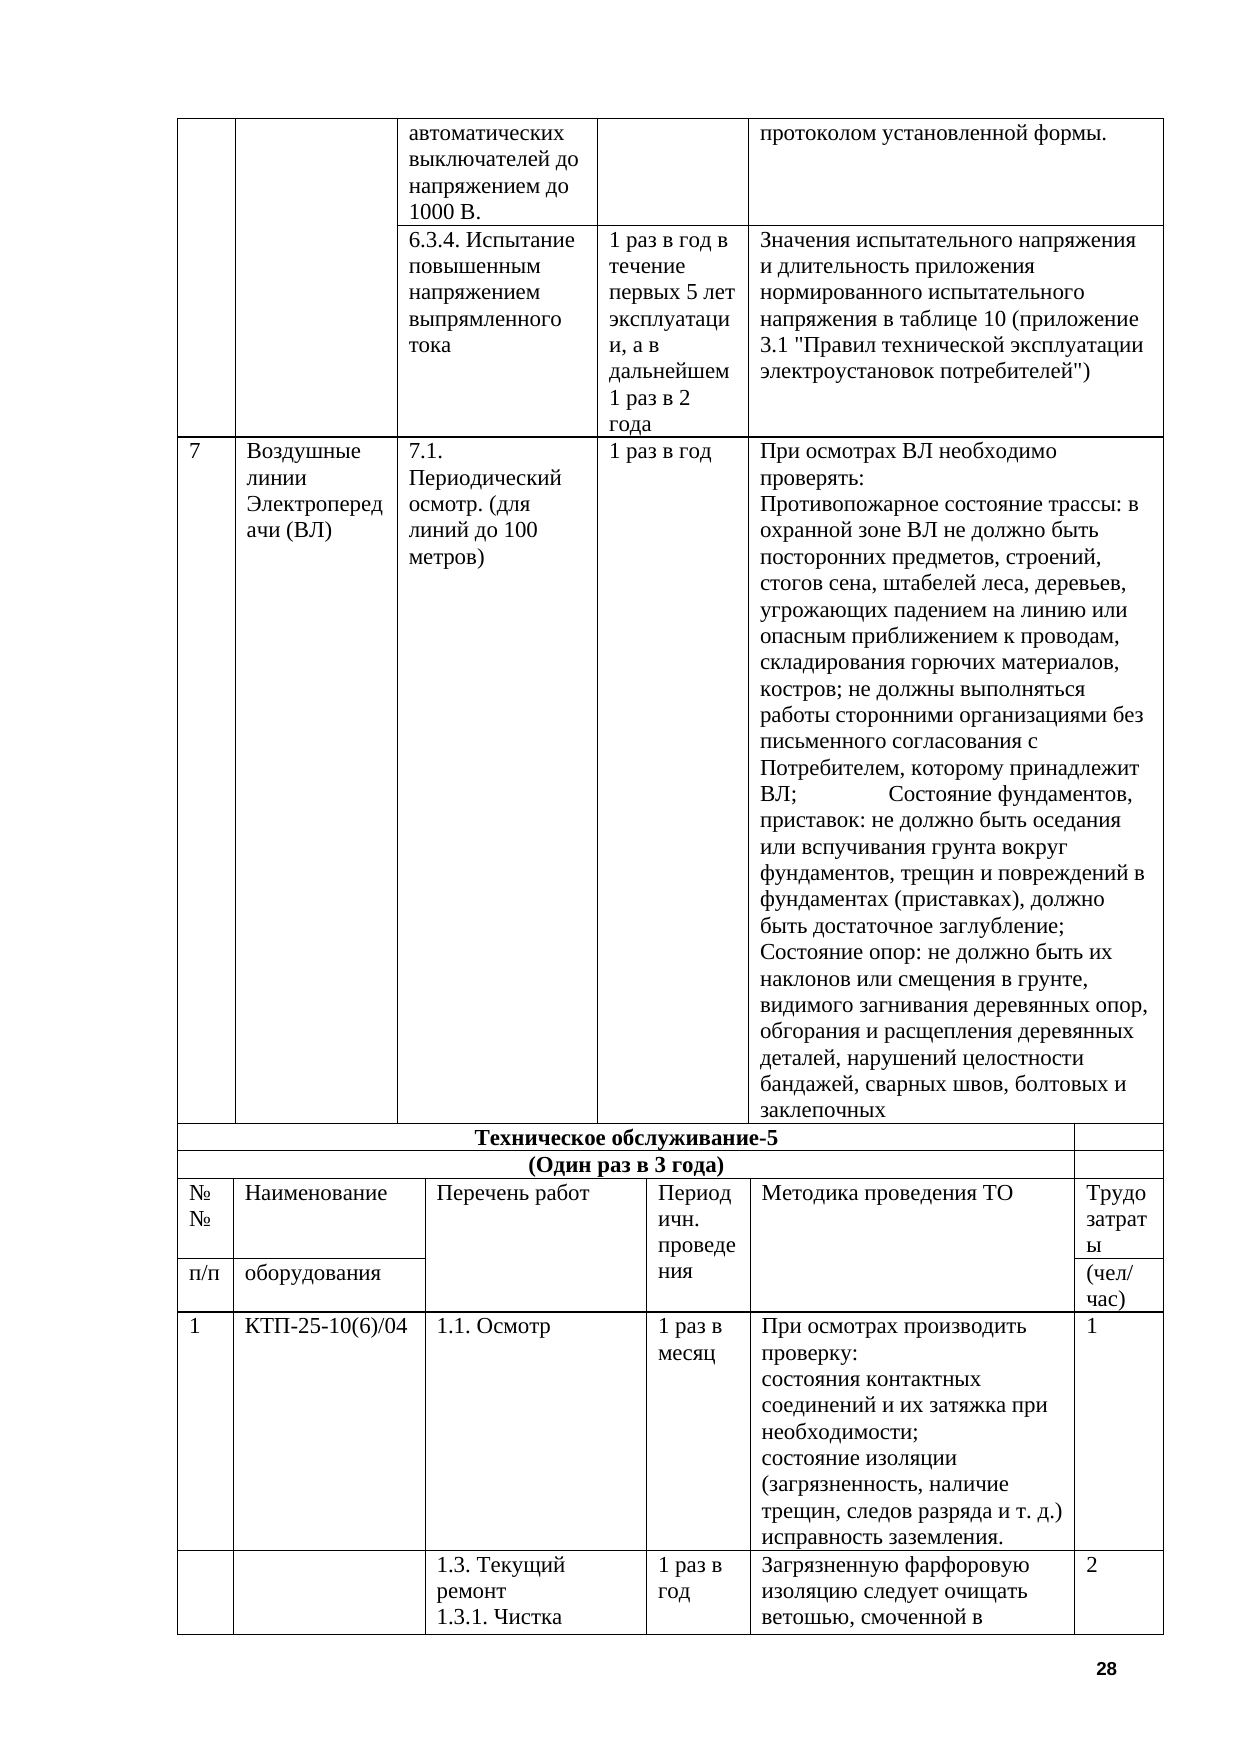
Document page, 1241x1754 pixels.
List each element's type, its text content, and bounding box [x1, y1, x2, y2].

table_cell Воздушные линии Электропередачи (ВЛ) [236, 438, 397, 1123]
table_cell (Один раз в 3 года) [178, 1151, 1074, 1177]
table_cell Наименование [234, 1179, 425, 1258]
table_cell п/п [178, 1259, 233, 1311]
table_cell При осмотрах ВЛ необходимо проверять: Противопожарное состояние трассы: в охранной зоне ВЛ не должно быть посторонних предметов, строений, стогов сена, штабелей леса, деревьев, угрожающих падением на линию или опасным приближением к проводам, складирования горючих материалов, костров; не должны выполняться работы сторонними организациями без письменного согласования с Потребителем, которому принадлежит ВЛ; Состояние фундаментов, приставок: не должно быть оседания или вспучивания грунта вокруг фундаментов, трещин и повреждений в фундаментах (приставках), должно быть достаточное заглубление; Состояние опор: не должно быть их наклонов или смещения в грунте, видимого загнивания деревянных опор, обгорания и расщепления деревянных деталей, нарушений целостности бандажей, сварных швов, болтовых и заклепочных [749, 438, 1163, 1123]
table_cell 1 раз в год в течение первых 5 лет эксплуатации, а в дальнейшем 1 раз в 2 года [598, 226, 748, 436]
table_cell [234, 1551, 425, 1634]
table_cell [1075, 1151, 1163, 1177]
table_cell Загрязненную фарфоровую изоляцию следует очищать ветошью, смоченной в бензине или растворители. Поверхность изоляторов после чистки вытирается на сухую. [751, 1551, 1074, 1634]
table_cell оборудования [234, 1259, 425, 1311]
table_cell 7 [178, 438, 235, 1123]
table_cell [398, 119, 597, 224]
table_cell 1 [1075, 1313, 1163, 1549]
table_cell [1075, 1124, 1163, 1150]
table_cell 1.3. Текущий ремонт 1.3.1. Чистка изоляции оборудования [426, 1551, 646, 1634]
table_cell 1 [178, 1313, 233, 1549]
table_cell 7.1. Периодический осмотр. (для линий до 100 метров) [398, 438, 597, 1123]
table_cell 1 раз в год [598, 438, 748, 1123]
table_cell Трудозатраты [1075, 1179, 1163, 1258]
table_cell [749, 119, 1163, 224]
table_cell 1.1. Осмотр [426, 1313, 646, 1549]
table_cell КТП-25-10(6)/04 [234, 1313, 425, 1549]
table_cell №№ [178, 1179, 233, 1258]
table_cell Периодичн. проведения [647, 1179, 750, 1311]
table_cell Техническое обслуживание-5 [178, 1124, 1074, 1150]
table_cell [178, 1551, 233, 1634]
table_cell 1 раз в месяц [647, 1313, 750, 1549]
table_cell Методика проведения ТО [751, 1179, 1074, 1311]
table_cell Перечень работ [426, 1179, 646, 1311]
table_cell При осмотрах производить проверку: состояния контактных соединений и их затяжка при необходимости; состояние изоляции (загрязненность, наличие трещин, следов разряда и т. д.) исправность заземления. [751, 1313, 1074, 1549]
table_cell 6.3.4. Испытание повышенным напряжением выпрямленного тока [398, 226, 597, 436]
table_cell (чел/час) [1075, 1259, 1163, 1311]
table_cell 2 [1075, 1551, 1163, 1634]
table_cell 1 раз в год [647, 1551, 750, 1634]
table_cell Значения испытательного напряжения и длительность приложения нормированного испытательного напряжения в таблице 10 (приложение 3.1 "Правил технической эксплуатации электроустановок потребителей") [749, 226, 1163, 436]
table_cell [598, 119, 748, 224]
